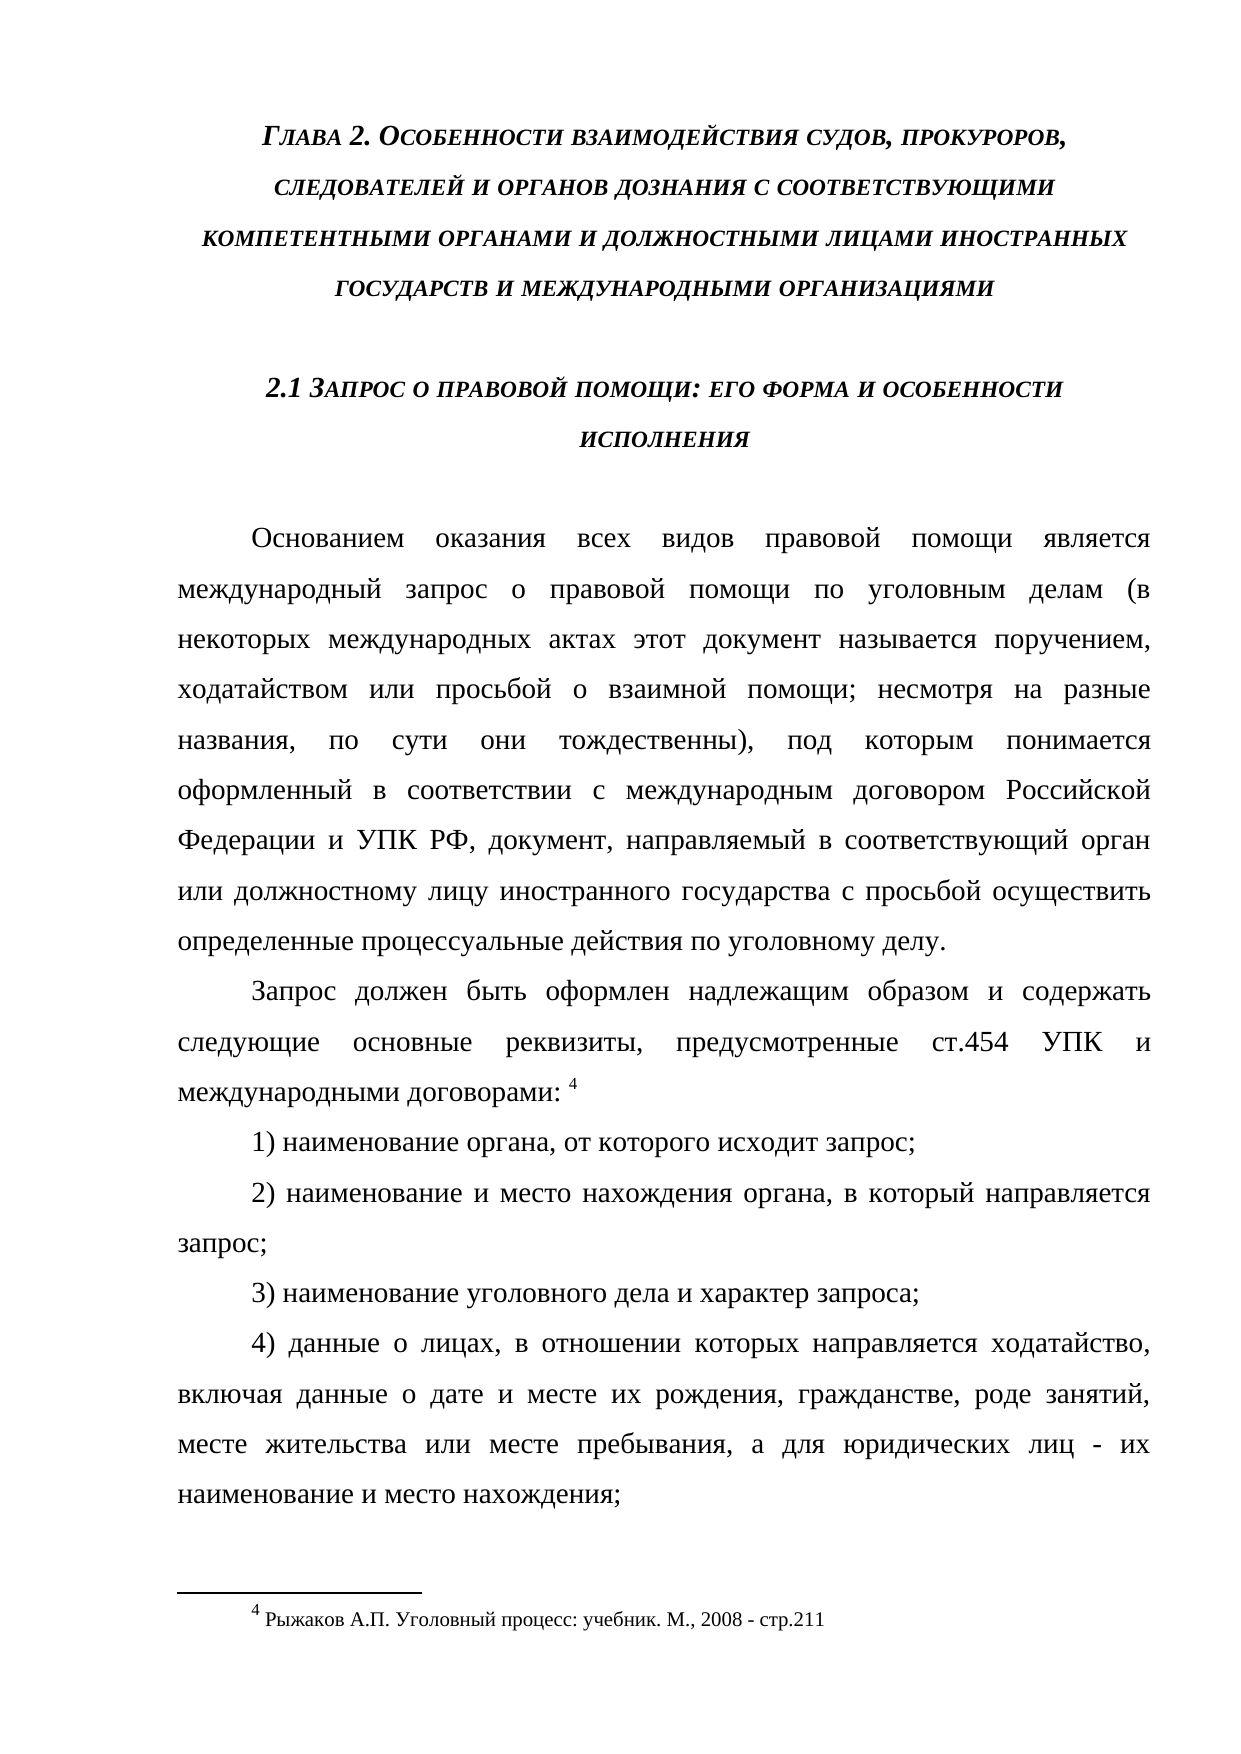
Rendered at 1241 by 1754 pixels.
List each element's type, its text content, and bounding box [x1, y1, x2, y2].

text 1) наименование органа, от которого исходит запрос; [177, 1124, 1152, 1158]
subtitle Глава 2. Особенности взаимодействия судов, прокуроров, следователей и органов дознания с соответствующими компетентными органами и должностными лицами иностранных государств и международными организациями [177, 118, 1152, 303]
text 2) наименование и место нахождения органа, в который направляется запрос; [177, 1175, 1152, 1258]
text Запрос должен быть оформлен надлежащим образом и содержать следующие основные реквизиты, предусмотренные ст.454 УПК и международными договорами: [177, 973, 1152, 1108]
text 3) наименование уголовного дела и характер запроса; [177, 1275, 1152, 1309]
subtitle 2.1 Запрос о правовой помощи: его форма и особенности исполнения [177, 370, 1152, 453]
text 4) данные о лицах, в отношении которых направляется ходатайство, включая данные о дате и месте их рождения, гражданстве, роде занятий, месте жительства или месте пребывания, а для юридических лиц - их наименование и место нахождения; [177, 1326, 1152, 1510]
text Основанием оказания всех видов правовой помощи является международный запрос о правовой помощи по уголовным делам (в некоторых международных актах этот документ называется поручением, ходатайством или просьбой о взаимной помощи; несмотря на разные названия, по сути они тождественны), под которым понимается оформленный в соответствии с международным договором Российской Федерации и УПК РФ, документ, направляемый в соответствующий орган или должностному лицу иностранного государства с просьбой осуществить определенные процессуальные действия по уголовному делу. [177, 521, 1152, 957]
